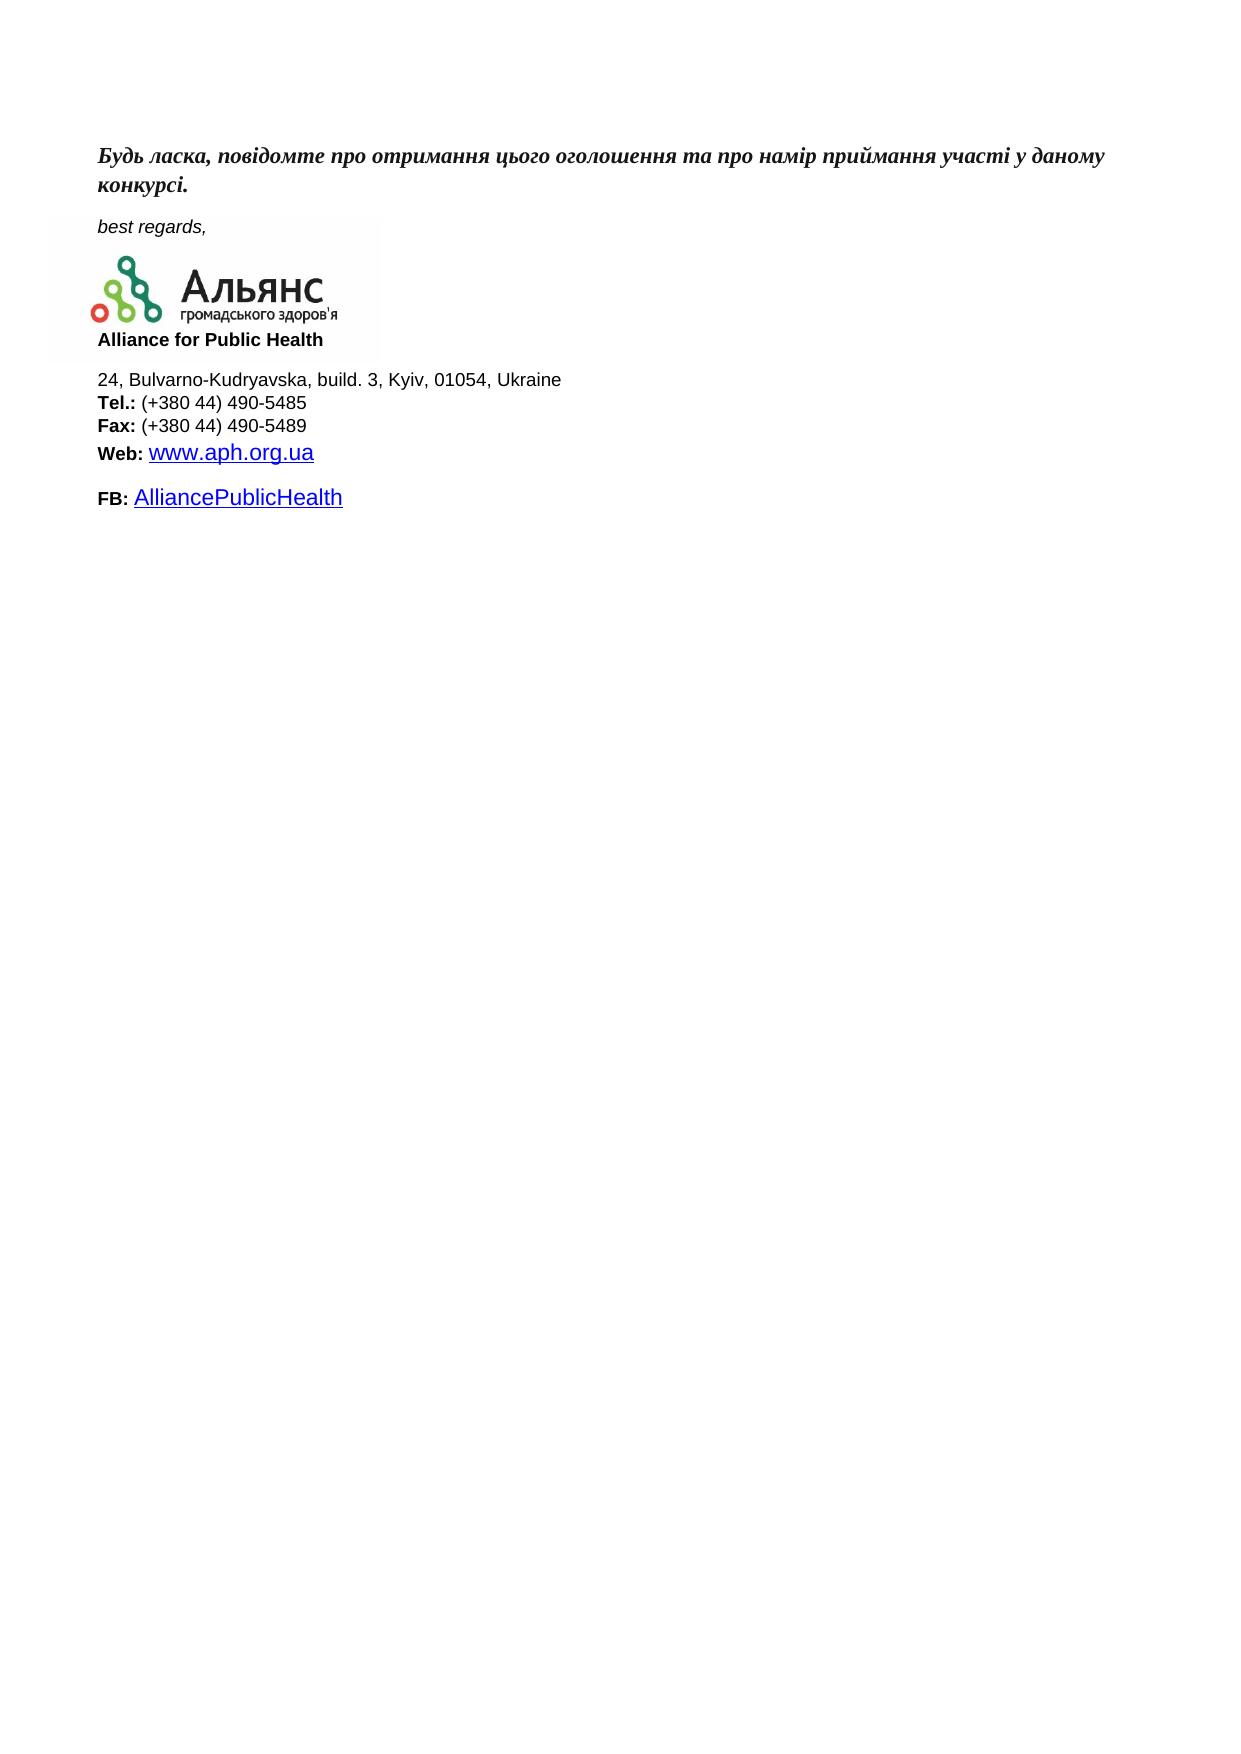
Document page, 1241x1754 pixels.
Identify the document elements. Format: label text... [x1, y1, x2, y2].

text Alliance for Public Health [97, 329, 1143, 350]
text best regards, [97, 216, 1143, 238]
text Будь ласка, повідомте про отримання цього оголошення та про намір приймання участі у даному конкурсі. [97, 143, 1143, 197]
text FB: AlliancePublicHealth [97, 484, 1143, 510]
text 24, Bulvarno-Kudryavska, build. 3, Kyiv, 01054, Ukraine Tel.: (+380 44) 490-5485 Fax: (+380 44) 490-5489 Web: www.aph.org.ua [97, 369, 1143, 465]
picture [47, 217, 381, 363]
